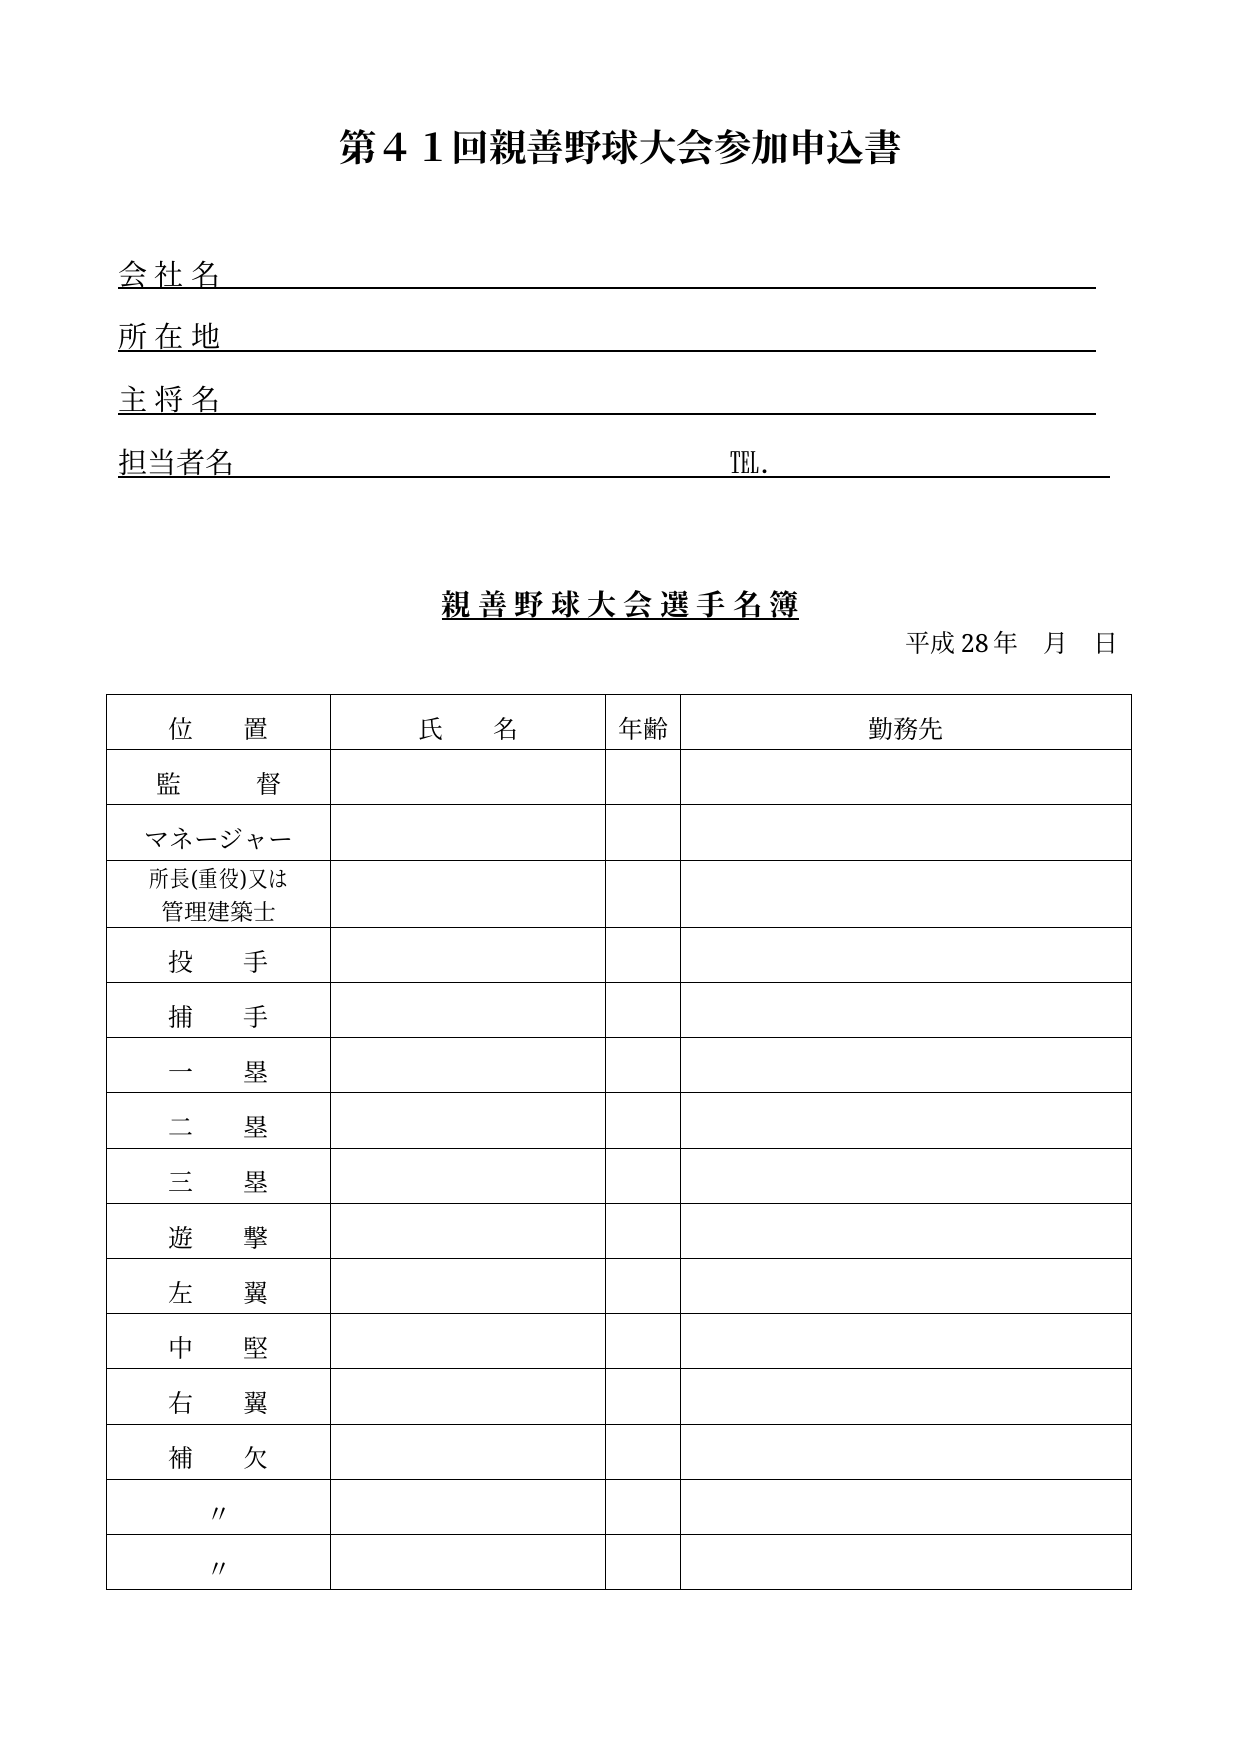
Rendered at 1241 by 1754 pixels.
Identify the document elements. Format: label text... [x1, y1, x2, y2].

table_cell [681, 1425, 1131, 1479]
table_cell [681, 750, 1131, 804]
table_cell [681, 1259, 1131, 1313]
table_cell [331, 1204, 605, 1258]
table_cell [606, 1259, 680, 1313]
table_cell [681, 928, 1131, 982]
table_cell [681, 1093, 1131, 1147]
table_cell [331, 1535, 605, 1589]
table_cell 右 翼 [107, 1369, 330, 1423]
text 担当者名 ℡． [118, 440, 1122, 482]
table_cell [331, 1038, 605, 1092]
table_cell [606, 1480, 680, 1534]
table_cell [606, 928, 680, 982]
table_header 氏 名 [331, 695, 605, 749]
table_cell [681, 1149, 1131, 1203]
table_cell [606, 1369, 680, 1423]
table_cell [606, 983, 680, 1037]
table_cell [606, 1038, 680, 1092]
table_cell 一 塁 [107, 1038, 330, 1092]
table_cell [681, 1369, 1131, 1423]
text 平成28年 月 日 [118, 624, 1122, 660]
table_cell 左 翼 [107, 1259, 330, 1313]
table_cell 所長(重役)又は 管理建築士 [107, 861, 330, 927]
text 第４１回親善野球大会参加申込書 [118, 118, 1122, 172]
table_header 年齢 [606, 695, 680, 749]
table_cell [681, 983, 1131, 1037]
table_cell [331, 1369, 605, 1423]
table_cell 補 欠 [107, 1425, 330, 1479]
text 主 将 名 [118, 377, 1122, 419]
table_cell [331, 1259, 605, 1313]
table_cell [681, 1204, 1131, 1258]
table_cell 投 手 [107, 928, 330, 982]
table_cell 〃 [107, 1535, 330, 1589]
table_cell [331, 1149, 605, 1203]
text 親 善 野 球 大 会 選 手 名 簿 [118, 582, 1122, 624]
table_cell [331, 983, 605, 1037]
table_cell 監 督 [107, 750, 330, 804]
table_cell [606, 861, 680, 927]
table_cell [331, 1425, 605, 1479]
table_cell 遊 撃 [107, 1204, 330, 1258]
text 会 社 名 [118, 251, 1122, 293]
table_cell [681, 861, 1131, 927]
text 所 在 地 [118, 314, 1122, 356]
table_cell 中 堅 [107, 1314, 330, 1368]
table_cell [606, 750, 680, 804]
table_cell [681, 1535, 1131, 1589]
table_cell [331, 750, 605, 804]
table_cell [606, 805, 680, 859]
table_cell [331, 805, 605, 859]
table_cell [606, 1535, 680, 1589]
table_cell [606, 1204, 680, 1258]
table_cell マネージャー [107, 805, 330, 859]
table_cell [681, 1038, 1131, 1092]
table_cell [331, 1480, 605, 1534]
table_cell 捕 手 [107, 983, 330, 1037]
table_cell [331, 928, 605, 982]
table_cell [681, 1314, 1131, 1368]
table_cell [606, 1149, 680, 1203]
table_cell [331, 1093, 605, 1147]
table_cell [606, 1093, 680, 1147]
table_cell 三 塁 [107, 1149, 330, 1203]
table_cell 二 塁 [107, 1093, 330, 1147]
table_header 位 置 [107, 695, 330, 749]
table_cell [331, 861, 605, 927]
table_header 勤務先 [681, 695, 1131, 749]
table_cell [606, 1314, 680, 1368]
table_cell [681, 805, 1131, 859]
table_cell [681, 1480, 1131, 1534]
table_cell [606, 1425, 680, 1479]
table_cell [331, 1314, 605, 1368]
table_cell 〃 [107, 1480, 330, 1534]
